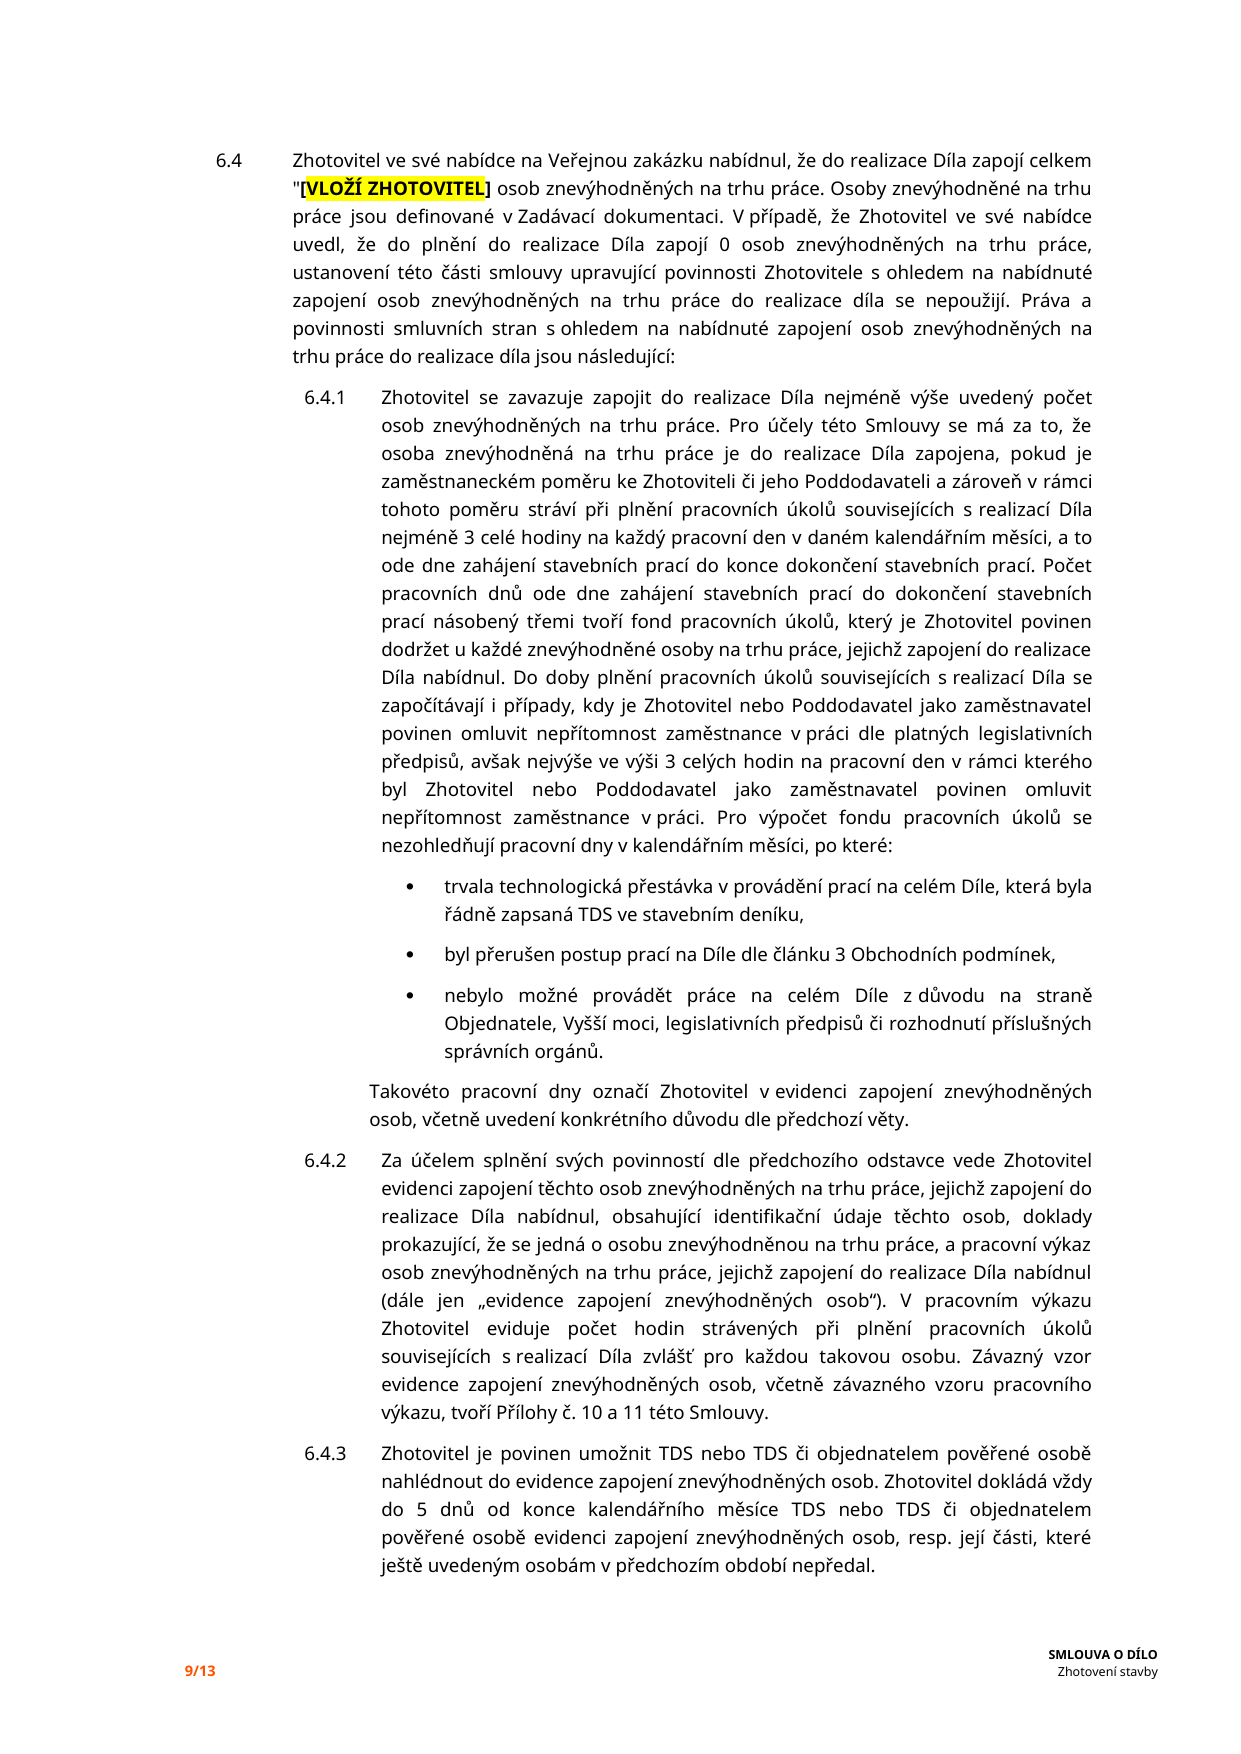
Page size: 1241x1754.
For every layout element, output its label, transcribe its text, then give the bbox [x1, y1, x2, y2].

text Zhotovitel je povinen umožnit TDS nebo TDS či objednatelem pověřené osobě nahlédnout do evidence zapojení znevýhodněných osob. Zhotovitel dokládá vždy do 5 dnů od konce kalendářního měsíce TDS nebo TDS či objednatelem pověřené osobě evidenci zapojení znevýhodněných osob, resp. její části, které ještě uvedeným osobám v předchozím období nepředal. [304, 1440, 1093, 1577]
list trvala technologická přestávka v provádění prací na celém Díle, která byla řádně zapsaná TDS ve stavebním deníku, [407, 873, 1093, 927]
list byl přerušen postup prací na Díle dle článku 3 Obchodních podmínek, [407, 942, 1093, 967]
list nebylo možné provádět práce na celém Díle z důvodu na straně Objednatele, Vyšší moci, legislativních předpisů či rozhodnutí příslušných správních orgánů. [407, 982, 1093, 1064]
list Takovéto pracovní dny označí Zhotovitel v evidenci zapojení znevýhodněných osob, včetně uvedení konkrétního důvodu dle předchozí věty. [369, 1079, 1093, 1132]
text Za účelem splnění svých povinností dle předchozího odstavce vede Zhotovitel evidenci zapojení těchto osob znevýhodněných na trhu práce, jejichž zapojení do realizace Díla nabídnul, obsahující identifikační údaje těchto osob, doklady prokazující, že se jedná o osobu znevýhodněnou na trhu práce, a pracovní výkaz osob znevýhodněných na trhu práce, jejichž zapojení do realizace Díla nabídnul (dále jen „evidence zapojení znevýhodněných osob“). V pracovním výkazu Zhotovitel eviduje počet hodin strávených při plnění pracovních úkolů souvisejících s realizací Díla zvlášť pro každou takovou osobu. Závazný vzor evidence zapojení znevýhodněných osob, včetně závazného vzoru pracovního výkazu, tvoří Přílohy č. 10 a 11 této Smlouvy. [304, 1147, 1093, 1425]
list Zhotovitel se zavazuje zapojit do realizace Díla nejméně výše uvedený počet osob znevýhodněných na trhu práce. Pro účely této Smlouvy se má za to, že osoba znevýhodněná na trhu práce je do realizace Díla zapojena, pokud je zaměstnaneckém poměru ke Zhotoviteli či jeho Poddodavateli a zároveň v rámci tohoto poměru stráví při plnění pracovních úkolů souvisejících s realizací Díla nejméně 3 celé hodiny na každý pracovní den v daném kalendářním měsíci, a to ode dne zahájení stavebních prací do konce dokončení stavebních prací. Počet pracovních dnů ode dne zahájení stavebních prací do dokončení stavebních prací násobený třemi tvoří fond pracovních úkolů, který je Zhotovitel povinen dodržet u každé znevýhodněné osoby na trhu práce, jejichž zapojení do realizace Díla nabídnul. Do doby plnění pracovních úkolů souvisejících s realizací Díla se započítávají i případy, kdy je Zhotovitel nebo Poddodavatel jako zaměstnavatel povinen omluvit nepřítomnost zaměstnance v práci dle platných legislativních předpisů, avšak nejvýše ve výši 3 celých hodin na pracovní den v rámci kterého byl Zhotovitel nebo Poddodavatel jako zaměstnavatel povinen omluvit nepřítomnost zaměstnance v práci. Pro výpočet fondu pracovních úkolů se nezohledňují pracovní dny v kalendářním měsíci, po které: [304, 384, 1093, 858]
text Zhotovitel ve své nabídce na Veřejnou zakázku nabídnul, že do realizace Díla zapojí celkem "[VLOŽÍ ZHOTOVITEL] osob znevýhodněných na trhu práce. Osoby znevýhodněné na trhu práce jsou definované v Zadávací dokumentaci. V případě, že Zhotovitel ve své nabídce uvedl, že do plnění do realizace Díla zapojí 0 osob znevýhodněných na trhu práce, ustanovení této části smlouvy upravující povinnosti Zhotovitele s ohledem na nabídnuté zapojení osob znevýhodněných na trhu práce do realizace díla se nepoužijí. Práva a povinnosti smluvních stran s ohledem na nabídnuté zapojení osob znevýhodněných na trhu práce do realizace díla jsou následující: [216, 147, 1093, 369]
